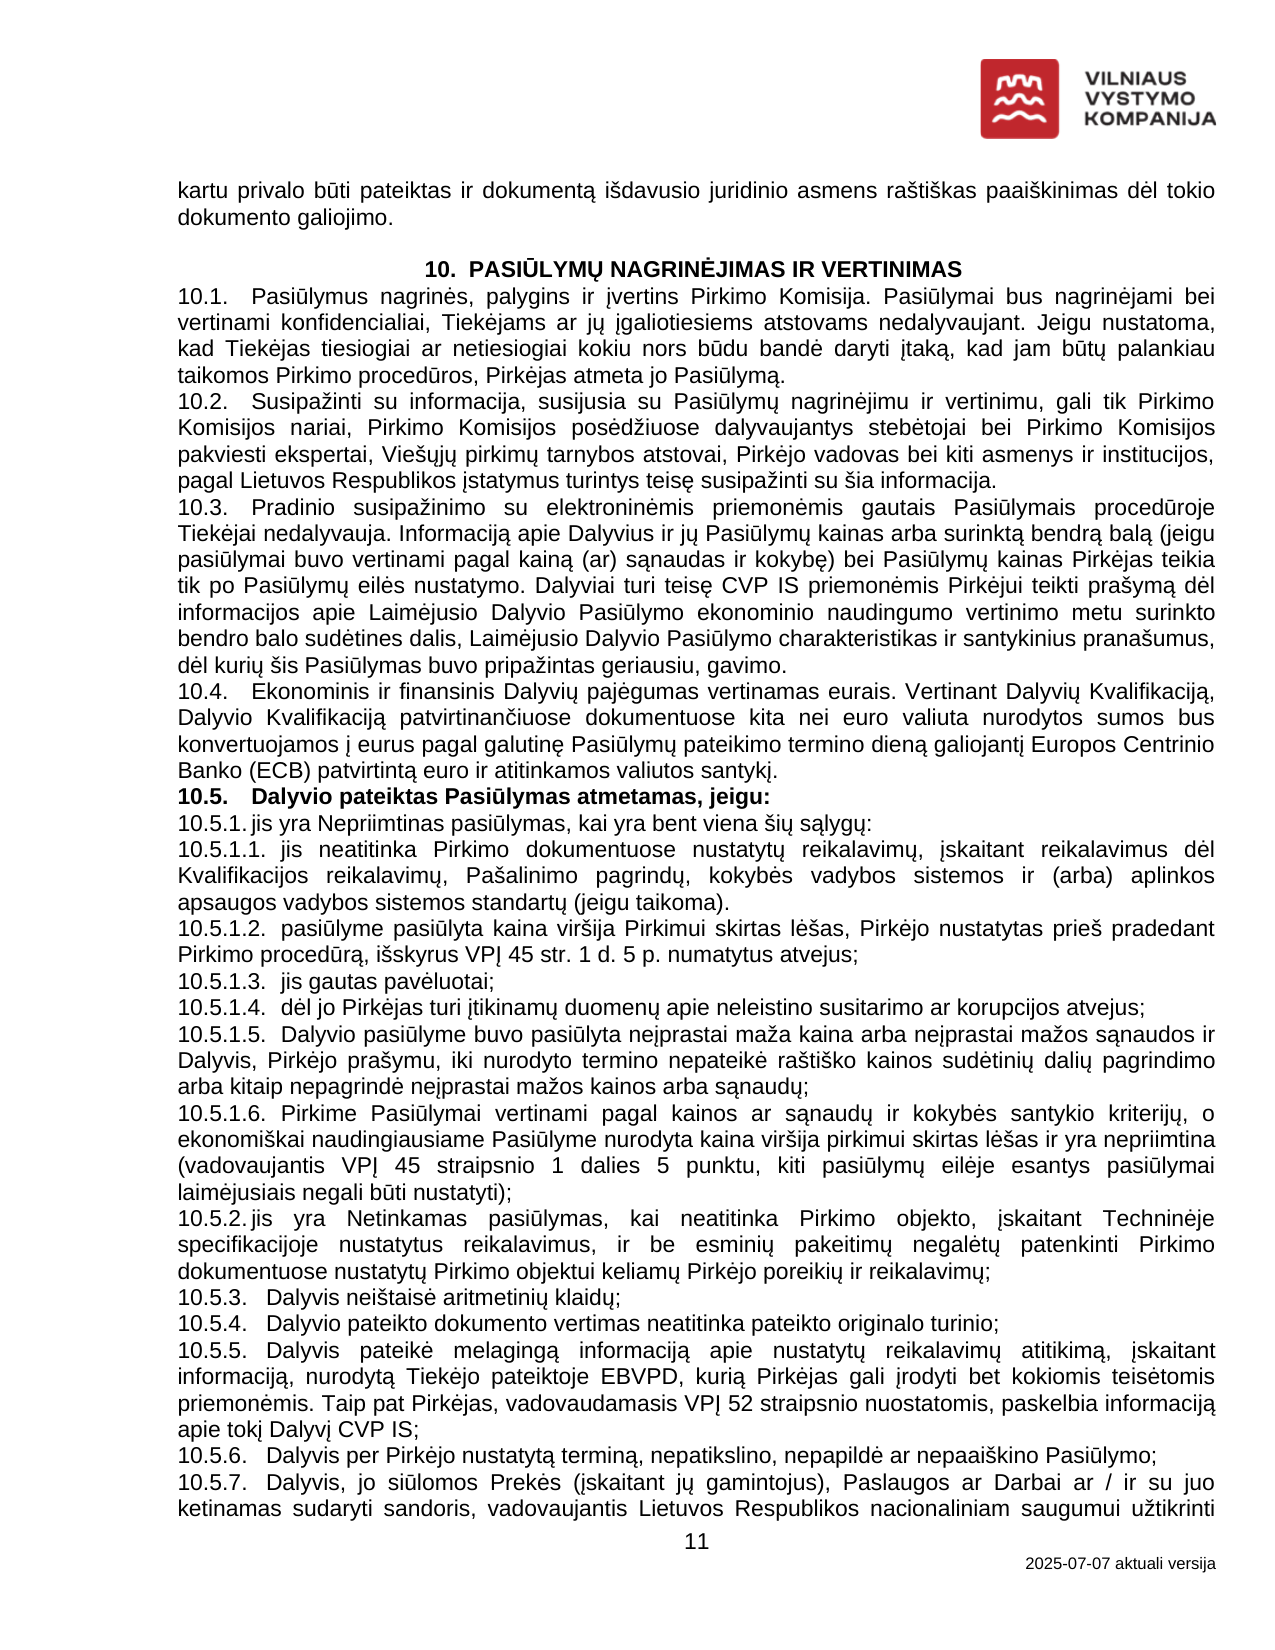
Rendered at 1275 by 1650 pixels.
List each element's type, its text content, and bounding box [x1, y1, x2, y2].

list jis yra Nepriimtinas pasiūlymas, kai yra bent viena šių sąlygų: [177, 810, 1216, 836]
list Dalyvis per Pirkėjo nustatytą terminą, nepatikslino, nepapildė ar nepaaiškino Pasiūlymo; [177, 1442, 1216, 1468]
list jis yra Netinkamas pasiūlymas, kai neatitinka Pirkimo objekto, įskaitant Techninėje specifikacijoje nustatytus reikalavimus, ir be esminių pakeitimų negalėtų patenkinti Pirkimo dokumentuose nustatytų Pirkimo objektui keliamų Pirkėjo poreikių ir reikalavimų; [177, 1205, 1216, 1284]
list Dalyvio pateikto dokumento vertimas neatitinka pateikto originalo turinio; [177, 1310, 1216, 1337]
list Pasiūlymus nagrinės, palygins ir įvertins Pirkimo Komisija. Pasiūlymai bus nagrinėjami bei vertinami konfidencialiai, Tiekėjams ar jų įgaliotiesiems atstovams nedalyvaujant. Jeigu nustatoma, kad Tiekėjas tiesiogiai ar netiesiogiai kokiu nors būdu bandė daryti įtaką, kad jam būtų palankiau taikomos Pirkimo procedūros, Pirkėjas atmeta jo Pasiūlymą. [177, 283, 1216, 388]
list Pirkime Pasiūlymai vertinami pagal kainos ar sąnaudų ir kokybės santykio kriterijų, o ekonomiškai naudingiausiame Pasiūlyme nurodyta kaina viršija pirkimui skirtas lėšas ir yra nepriimtina (vadovaujantis VPĮ 45 straipsnio 1 dalies 5 punktu, kiti pasiūlymų eilėje esantys pasiūlymai laimėjusiais negali būti nustatyti); [177, 1099, 1216, 1205]
list pasiūlyme pasiūlyta kaina viršija Pirkimui skirtas lėšas, Pirkėjo nustatytas prieš pradedant Pirkimo procedūrą, išskyrus VPĮ 45 str. 1 d. 5 p. numatytus atvejus; [177, 915, 1216, 968]
list Pradinio susipažinimo su elektroninėmis priemonėmis gautais Pasiūlymais procedūroje Tiekėjai nedalyvauja. Informaciją apie Dalyvius ir jų Pasiūlymų kainas arba surinktą bendrą balą (jeigu pasiūlymai buvo vertinami pagal kainą (ar) sąnaudas ir kokybę) bei Pasiūlymų kainas Pirkėjas teikia tik po Pasiūlymų eilės nustatymo. Dalyviai turi teisę CVP IS priemonėmis Pirkėjui teikti prašymą dėl informacijos apie Laimėjusio Dalyvio Pasiūlymo ekonominio naudingumo vertinimo metu surinkto bendro balo sudėtines dalis, Laimėjusio Dalyvio Pasiūlymo charakteristikas ir santykinius pranašumus, dėl kurių šis Pasiūlymas buvo pripažintas geriausiu, gavimo. [177, 493, 1216, 678]
list Dalyvis neištaisė aritmetinių klaidų; [177, 1284, 1216, 1310]
list jis gautas pavėluotai; [177, 968, 1216, 994]
list Ekonominis ir finansinis Dalyvių pajėgumas vertinamas eurais. Vertinant Dalyvių Kvalifikaciją, Dalyvio Kvalifikaciją patvirtinančiuose dokumentuose kita nei euro valiuta nurodytos sumos bus konvertuojamos į eurus pagal galutinę Pasiūlymų pateikimo termino dieną galiojantį Europos Centrinio Banko (ECB) patvirtintą euro ir atitinkamos valiutos santykį. [177, 678, 1216, 783]
list Dalyvis pateikė melagingą informaciją apie nustatytų reikalavimų atitikimą, įskaitant informaciją, nurodytą Tiekėjo pateiktoje EBVPD, kurią Pirkėjas gali įrodyti bet kokiomis teisėtomis priemonėmis. Taip pat Pirkėjas, vadovaudamasis VPĮ 52 straipsnio nuostatomis, paskelbia informaciją apie tokį Dalyvį CVP IS; [177, 1337, 1216, 1442]
list Susipažinti su informacija, susijusia su Pasiūlymų nagrinėjimu ir vertinimu, gali tik Pirkimo Komisijos nariai, Pirkimo Komisijos posėdžiuose dalyvaujantys stebėtojai bei Pirkimo Komisijos pakviesti ekspertai, Viešųjų pirkimų tarnybos atstovai, Pirkėjo vadovas bei kiti asmenys ir institucijos, pagal Lietuvos Respublikos įstatymus turintys teisę susipažinti su šia informacija. [177, 388, 1216, 493]
list Dalyvio pateiktas Pasiūlymas atmetamas, jeigu: [177, 783, 1216, 810]
list jis neatitinka Pirkimo dokumentuose nustatytų reikalavimų, įskaitant reikalavimus dėl Kvalifikacijos reikalavimų, Pašalinimo pagrindų, kokybės vadybos sistemos ir (arba) aplinkos apsaugos vadybos sistemos standartų (jeigu taikoma). [177, 836, 1216, 915]
list dėl jo Pirkėjas turi įtikinamų duomenų apie neleistino susitarimo ar korupcijos atvejus; [177, 994, 1216, 1021]
list PASIŪLYMŲ NAGRINĖJIMAS IR VERTINIMAS [177, 256, 1216, 283]
list Dalyvio pasiūlyme buvo pasiūlyta neįprastai maža kaina arba neįprastai mažos sąnaudos ir Dalyvis, Pirkėjo prašymu, iki nurodyto termino nepateikė raštiško kainos sudėtinių dalių pagrindimo arba kitaip nepagrindė neįprastai mažos kainos arba sąnaudų; [177, 1021, 1216, 1099]
picture [980, 59, 1217, 139]
